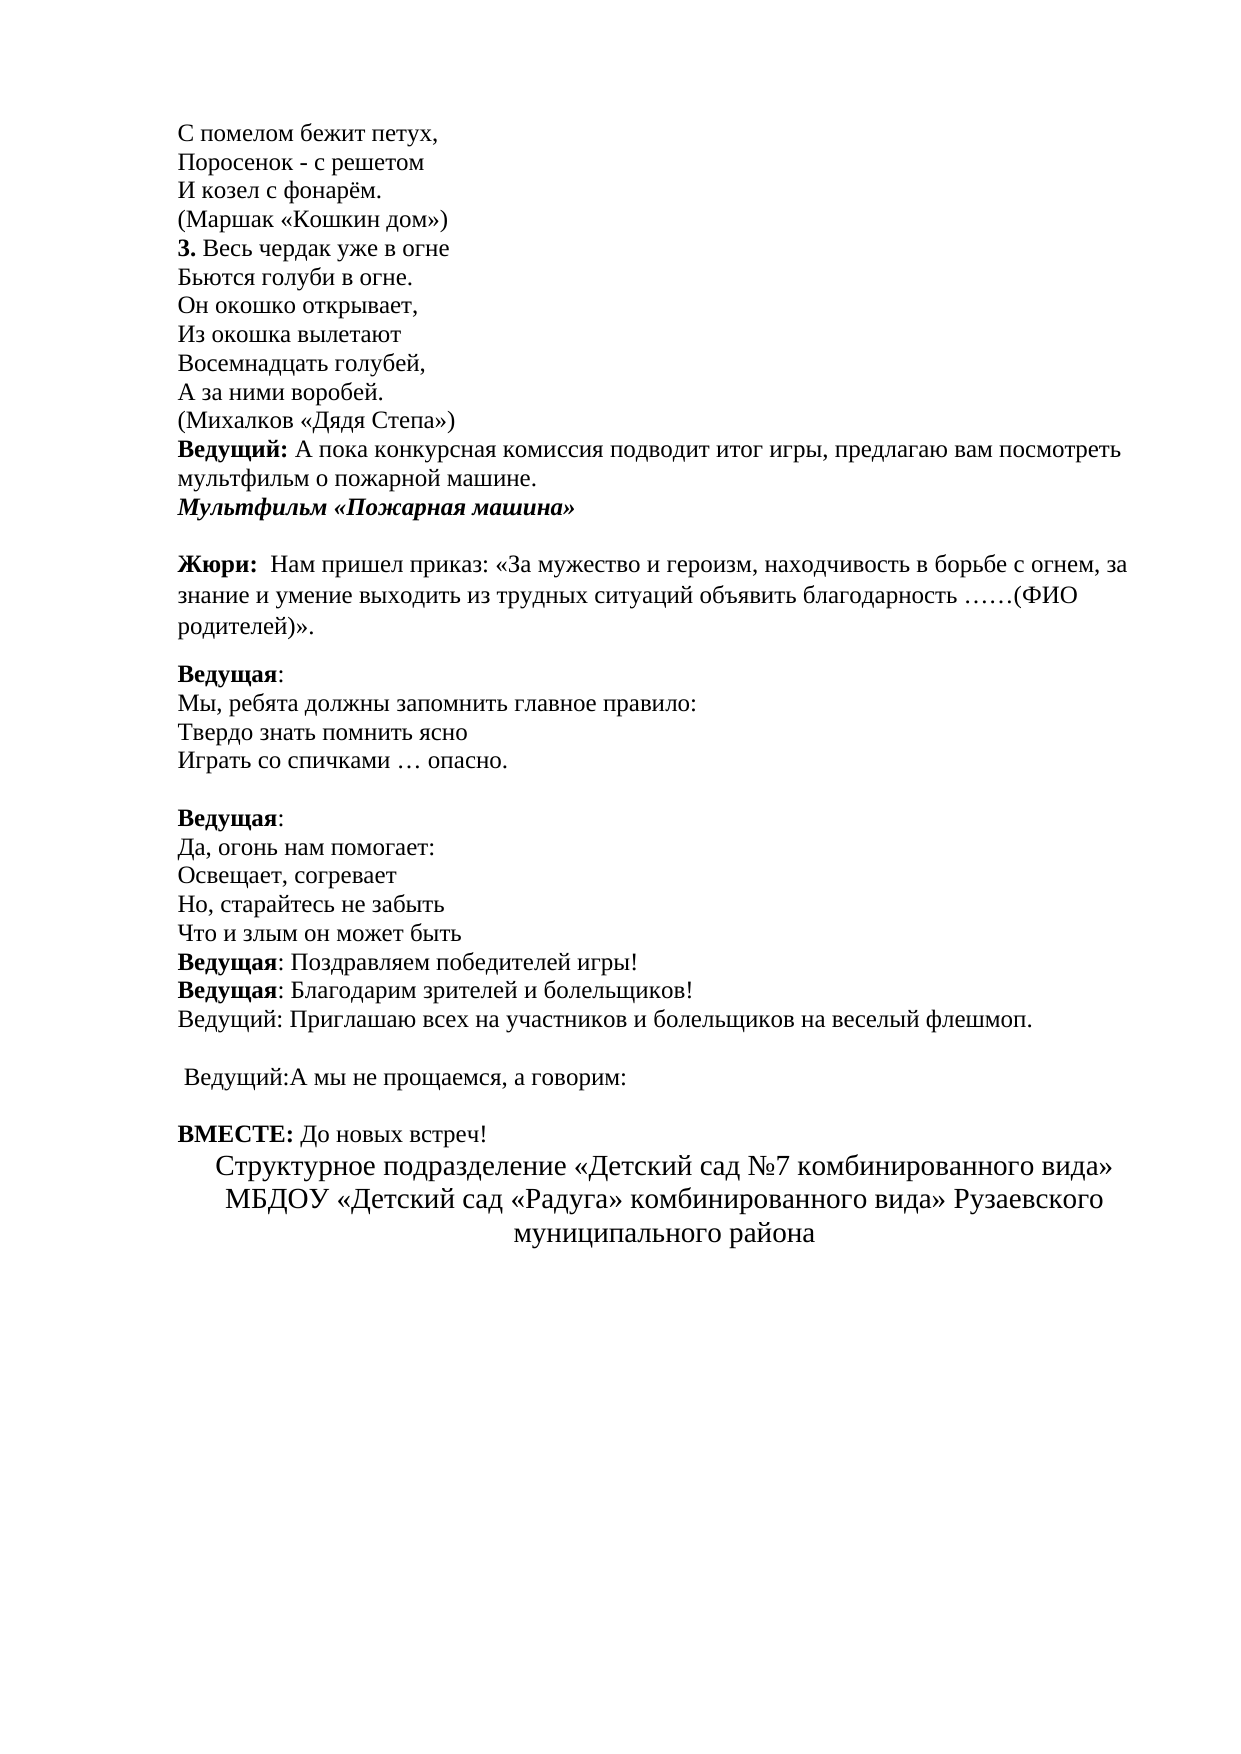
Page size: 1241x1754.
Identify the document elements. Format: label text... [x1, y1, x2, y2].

text Он окошко открывает, [177, 291, 1152, 319]
text ВМЕСТЕ: До новых встреч! [177, 1119, 1152, 1148]
text Твердо знать помнить ясно [177, 717, 1152, 745]
text Ведущая: [177, 659, 1152, 688]
text Ведущий: Приглашаю всех на участников и болельщиков на веселый флешмоп. [177, 1004, 1152, 1033]
text Но, старайтесь не забыть [177, 889, 1152, 918]
text 3. Весь чердак уже в огне [177, 233, 1152, 262]
text Ведущий:А мы не прощаемся, а говорим: [177, 1062, 1152, 1090]
text Жюри: Нам пришел приказ: «За мужество и героизм, находчивость в борьбе с огнем, за знание и умение выходить из трудных ситуаций объявить благодарность ……(ФИО родителей)». [177, 549, 1152, 640]
text Да, огонь нам помогает: [177, 832, 1152, 860]
text Ведущая: Благодарим зрителей и болельщиков! [177, 975, 1152, 1004]
text Играть со спичками … опасно. [177, 745, 1152, 774]
text (Михалков «Дядя Степа») [177, 406, 1152, 434]
text Поросенок - с решетом [177, 147, 1152, 176]
text Ведущий: А пока конкурсная комиссия подводит итог игры, предлагаю вам посмотреть мультфильм о пожарной машине. [177, 434, 1152, 492]
text Что и злым он может быть [177, 918, 1152, 947]
text Из окошка вылетают [177, 319, 1152, 348]
text Освещает, согревает [177, 860, 1152, 889]
text Восемнадцать голубей, [177, 348, 1152, 377]
text Ведущая: [177, 803, 1152, 832]
text Бьются голуби в огне. [177, 262, 1152, 291]
text С помелом бежит петух, [177, 118, 1152, 147]
text Структурное подразделение «Детский сад №7 комбинированного вида» МБДОУ «Детский сад «Радуга» комбинированного вида» Рузаевского муниципального района [177, 1148, 1152, 1248]
text И козел с фонарём. [177, 176, 1152, 204]
text Ведущая: Поздравляем победителей игры! [177, 947, 1152, 975]
text (Маршак «Кошкин дом») [177, 204, 1152, 233]
text Мы, ребята должны запомнить главное правило: [177, 688, 1152, 717]
text А за ними воробей. [177, 377, 1152, 406]
text Мультфильм «Пожарная машина» [177, 492, 1152, 521]
